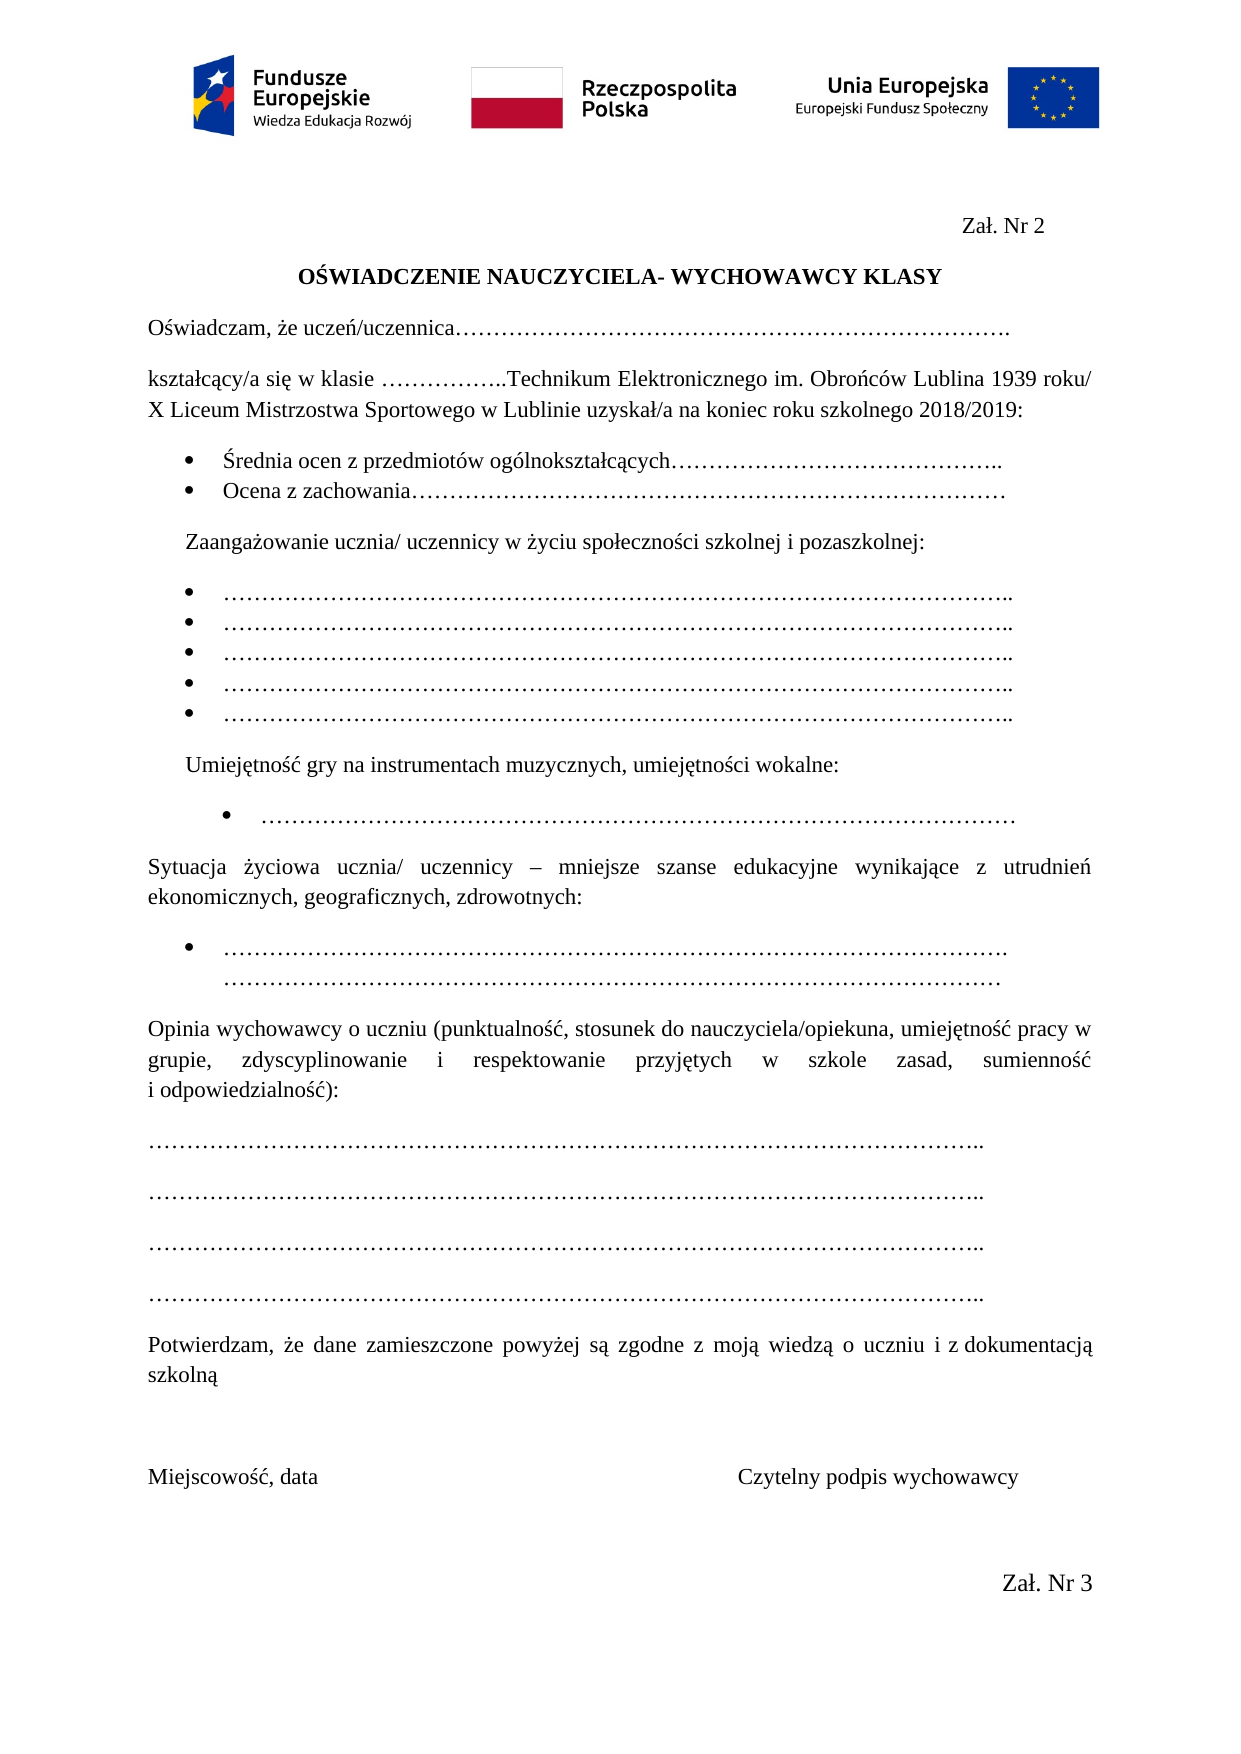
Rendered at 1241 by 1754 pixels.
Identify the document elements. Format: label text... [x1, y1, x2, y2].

text Umiejętność gry na instrumentach muzycznych, umiejętności wokalne: [185, 751, 1093, 777]
text Zaangażowanie ucznia/ uczennicy w życiu społeczności szkolnej i pozaszkolnej: [185, 528, 1093, 554]
list …………………………………………………………………………………………. [185, 934, 1093, 961]
text Opinia wychowawcy o uczniu (punktualność, stosunek do nauczyciela/opiekuna, umiejętność pracy w grupie, zdyscyplinowanie i respektowanie przyjętych w szkole zasad, sumienność i odpowiedzialność): [148, 1015, 1093, 1102]
picture [173, 34, 1119, 156]
text Oświadczam, że uczeń/uczennica………………………………………………………………. [148, 314, 1093, 341]
text ……………………………………………………………………………………………….. [148, 1280, 1093, 1306]
list ………………………………………………………………………………………….. [185, 609, 1093, 636]
text ……………………………………………………………………………………………….. [148, 1127, 1093, 1153]
text ……………………………………………………………………………………………….. [148, 1229, 1093, 1255]
list ………………………………………………………………………………………….. [185, 579, 1093, 605]
list ………………………………………………………………………………………….. [185, 669, 1093, 696]
list Ocena z zachowania…………………………………………………………………… [185, 477, 1093, 503]
text Zał. Nr 2 [148, 212, 1093, 238]
text Miejscowość, data Czytelny podpis wychowawcy [148, 1463, 1093, 1490]
text Zał. Nr 3 [148, 1568, 1093, 1597]
list ……………………………………………………………………………………… [223, 802, 1093, 828]
text ……………………………………………………………………………………………….. [148, 1178, 1093, 1204]
text kształcący/a się w klasie ……………..Technikum Elektronicznego im. Obrońców Lublina 1939 roku/ X Liceum Mistrzostwa Sportowego w Lublinie uzyskał/a na koniec roku szkolnego 2018/2019: [148, 365, 1093, 422]
list ………………………………………………………………………………………… [223, 964, 1093, 991]
list Średnia ocen z przedmiotów ogólnokształcących…………………………………….. [185, 447, 1093, 473]
list ………………………………………………………………………………………….. [185, 639, 1093, 666]
text Sytuacja życiowa ucznia/ uczennicy – mniejsze szanse edukacyjne wynikające z utrudnień ekonomicznych, geograficznych, zdrowotnych: [148, 853, 1093, 909]
list ………………………………………………………………………………………….. [185, 700, 1093, 726]
text Potwierdzam, że dane zamieszczone powyżej są zgodne z moją wiedzą o uczniu i z dokumentacją szkolną [148, 1331, 1093, 1388]
text OŚWIADCZENIE NAUCZYCIELA- WYCHOWAWCY KLASY [148, 263, 1093, 290]
